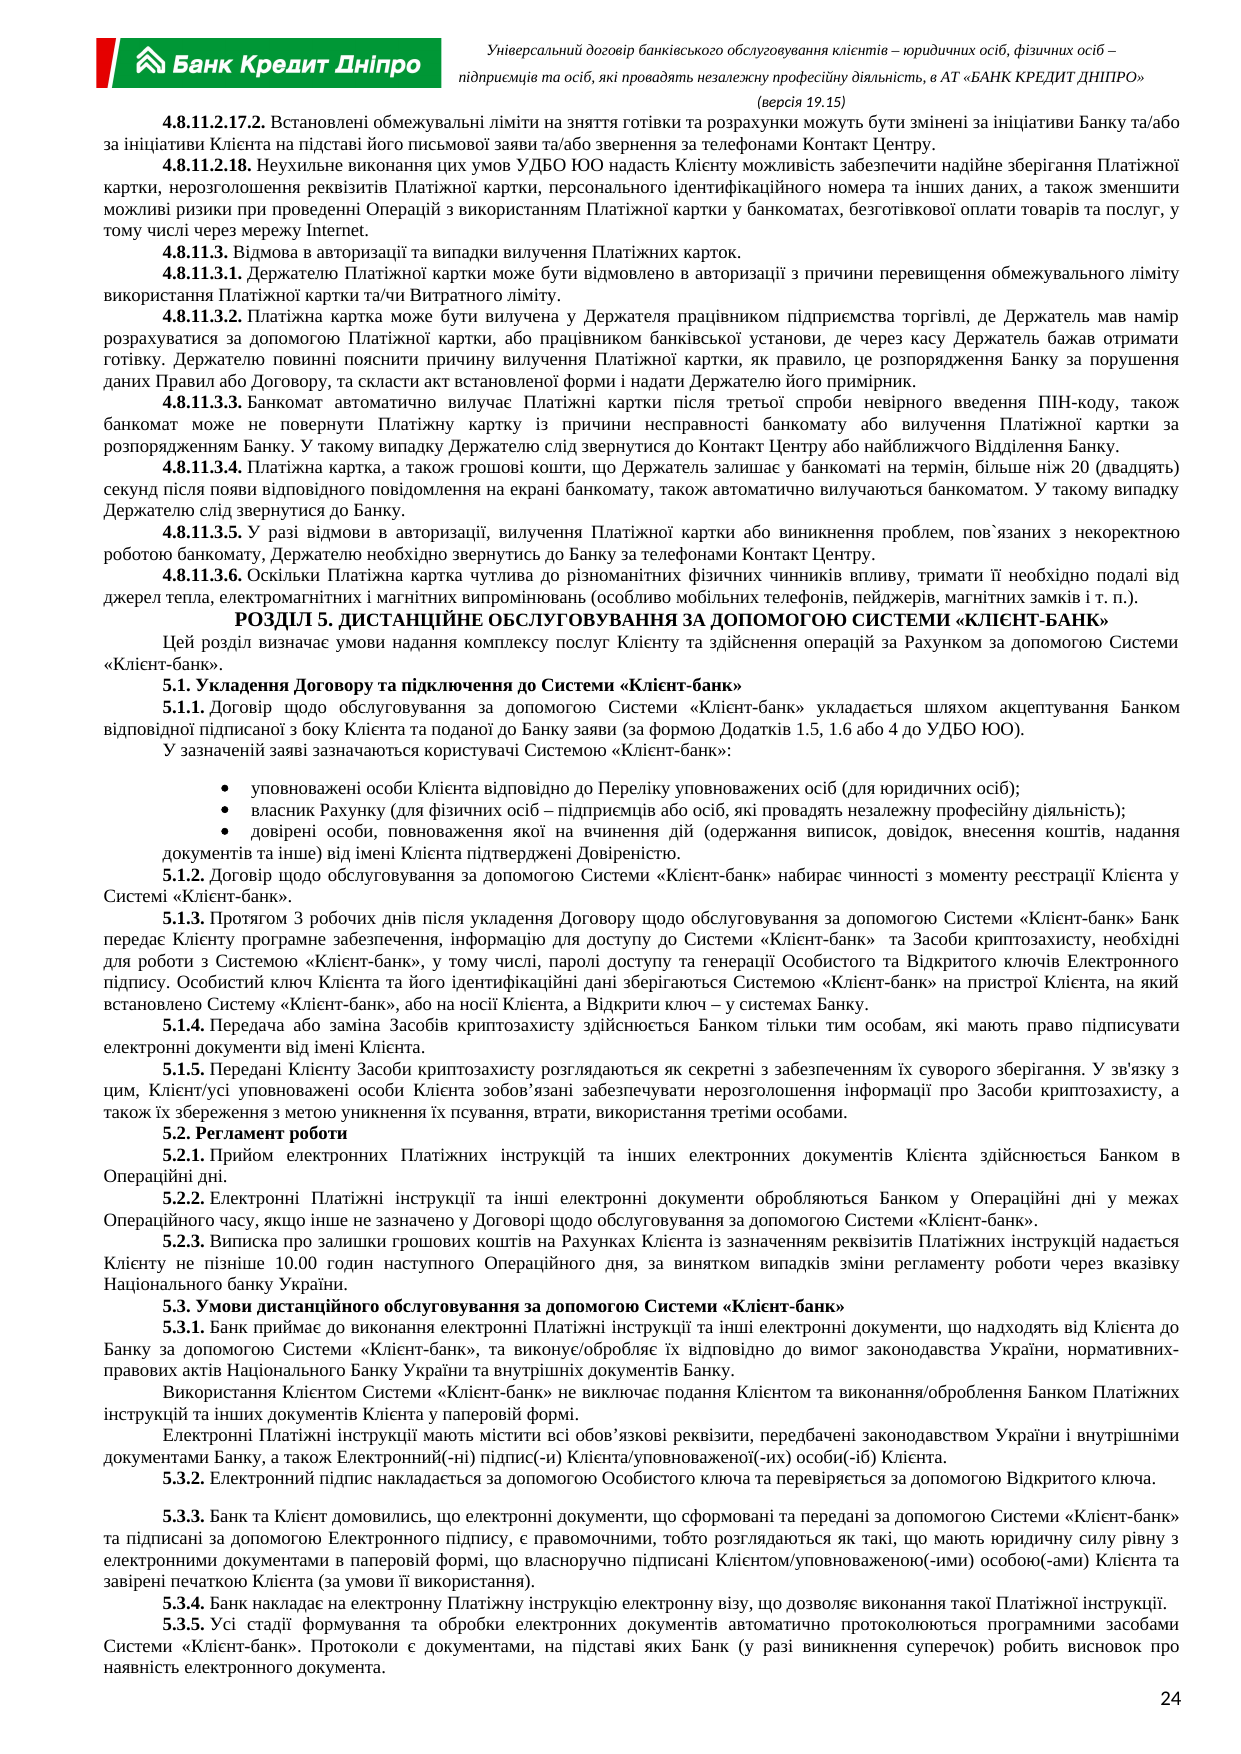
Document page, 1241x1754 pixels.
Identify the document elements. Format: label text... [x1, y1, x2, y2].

list Регламент роботи [103, 1122, 1181, 1144]
list Оскільки Платіжна картка чутлива до різноманітних фізичних чинників впливу, тримати її необхідно подалі від джерел тепла, електромагнітних і магнітних випромінювань (особливо мобільних телефонів, пейджерів, магнітних замків і т. п.). [103, 564, 1181, 607]
list Укладення Договору та підключення до Системи «Клієнт-банк» [103, 674, 1181, 696]
list Договір щодо обслуговування за допомогою Системи «Клієнт-банк» укладається шляхом акцептування Банком відповідної підписаної з боку Клієнта та поданої до Банку заяви (за формою Додатків 1.5, 1.6 або 4 до УДБО ЮО). [103, 696, 1181, 739]
list Держателю Платіжної картки може бути відмовлено в авторизації з причини перевищення обмежувального ліміту використання Платіжної картки та/чи Витратного ліміту. [103, 262, 1181, 305]
list Передача або заміна Засобів криптозахисту здійснюється Банком тільки тим особам, які мають право підписувати електронні документи від імені Клієнта. [103, 1014, 1181, 1057]
text Використання Клієнтом Системи «Клієнт-банк» не виключає подання Клієнтом та виконання/оброблення Банком Платіжних інструкцій та інших документів Клієнта у паперовій формі. [103, 1381, 1181, 1424]
list уповноважені особи Клієнта відповідно до Переліку уповноважених осіб (для юридичних осіб); [162, 777, 1181, 799]
list Банк накладає на електронну Платіжну інструкцію електронну візу, що дозволяє виконання такої Платіжної інструкції. [103, 1592, 1181, 1613]
list Умови дистанційного обслуговування за допомогою Системи «Клієнт-банк» [103, 1295, 1181, 1316]
list Електронні Платіжні інструкції та інші електронні документи обробляються Банком у Операційні дні у межах Операційного часу, якщо інше не зазначено у Договорі щодо обслуговування за допомогою Системи «Клієнт-банк». [103, 1187, 1181, 1230]
list довірені особи, повноваження якої на вчинення дій (одержання виписок, довідок, внесення коштів, надання документів та інше) від імені Клієнта підтверджені Довіреністю. [162, 820, 1181, 863]
list Виписка про залишки грошових коштів на Рахунках Клієнта із зазначенням реквізитів Платіжних інструкцій надається Клієнту не пізніше 10.00 годин наступного Операційного дня, за винятком випадків зміни регламенту роботи через вказівку Національного банку України. [103, 1230, 1181, 1295]
list Відмова в авторизації та випадки вилучення Платіжних карток. [103, 241, 1181, 262]
list Договір щодо обслуговування за допомогою Системи «Клієнт-банк» набирає чинності з моменту реєстрації Клієнта у Системі «Клієнт-банк». [103, 863, 1181, 907]
list Банк та Клієнт домовились, що електронні документи, що сформовані та передані за допомогою Системи «Клієнт-банк» та підписані за допомогою Електронного підпису, є правомочними, тобто розглядаються як такі, що мають юридичну силу рівну з електронними документами в паперовій формі, що власноручно підписані Клієнтом/уповноваженою(-ими) особою(-ами) Клієнта та завірені печаткою Клієнта (за умови її використання). [103, 1505, 1181, 1592]
list Платіжна картка може бути вилучена у Держателя працівником підприємства торгівлі, де Держатель мав намір розрахуватися за допомогою Платіжної картки, або працівником банківської установи, де через касу Держатель бажав отримати готівку. Держателю повинні пояснити причину вилучення Платіжної картки, як правило, це розпорядження Банку за порушення даних Правил або Договору, та скласти акт встановленої форми і надати Держателю його примірник. [103, 305, 1181, 391]
list Неухильне виконання цих умов УДБО ЮО надасть Клієнту можливість забезпечити надійне зберігання Платіжної картки, нерозголошення реквізитів Платіжної картки, персонального ідентифікаційного номера та інших даних, а також зменшити можливі ризики при проведенні Операцій з використанням Платіжної картки у банкоматах, безготівкової оплати товарів та послуг, у тому числі через мережу Internet. [103, 154, 1181, 241]
list Прийом електронних Платіжних інструкцій та інших електронних документів Клієнта здійснюється Банком в Операційні дні. [103, 1144, 1181, 1187]
list Цей розділ визначає умови надання комплексу послуг Клієнту та здійснення операцій за Рахунком за допомогою Системи «Клієнт-банк». [103, 631, 1181, 674]
list Встановлені обмежувальні ліміти на зняття готівки та розрахунки можуть бути змінені за ініціативи Банку та/або за ініціативи Клієнта на підставі його письмової заяви та/або звернення за телефонами Контакт Центру. [103, 85, 1181, 154]
text Електронні Платіжні інструкції мають містити всі обов’язкові реквізити, передбачені законодавством України і внутрішніми документами Банку, а також Електронний(-ні) підпис(-и) Клієнта/уповноваженої(-их) особи(-іб) Клієнта. [103, 1424, 1181, 1467]
list Платіжна картка, а також грошові кошти, що Держатель залишає у банкоматі на термін, більше ніж 20 (двадцять) секунд після появи відповідного повідомлення на екрані банкомату, також автоматично вилучаються банкоматом. У такому випадку Держателю слід звернутися до Банку. [103, 456, 1181, 521]
list власник Рахунку (для фізичних осіб – підприємців або осіб, які провадять незалежну професійну діяльність); [162, 799, 1181, 820]
list Усі стадії формування та обробки електронних документів автоматично протоколюються програмними засобами Системи «Клієнт-банк». Протоколи є документами, на підставі яких Банк (у разі виникнення суперечок) робить висновок про наявність електронного документа. [103, 1613, 1181, 1678]
text ДИСТАНЦІЙНЕ ОБСЛУГОВУВАННЯ ЗА ДОПОМОГОЮ СИСТЕМИ «КЛІЄНТ-БАНК» [103, 607, 1181, 631]
list Банкомат автоматично вилучає Платіжні картки після третьої спроби невірного введення ПІН-коду, також банкомат може не повернути Платіжну картку із причини несправності банкомату або вилучення Платіжної картки за розпорядженням Банку. У такому випадку Держателю слід звернутися до Контакт Центру або найближчого Відділення Банку. [103, 391, 1181, 456]
list Передані Клієнту Засоби криптозахисту розглядаються як секретні з забезпеченням їх суворого зберігання. У зв'язку з цим, Клієнт/усі уповноважені особи Клієнта зобов’язані забезпечувати нерозголошення інформації про Засоби криптозахисту, а також їх збереження з метою уникнення їх псування, втрати, використання третіми особами. [103, 1057, 1181, 1122]
list Банк приймає до виконання електронні Платіжні інструкції та інші електронні документи, що надходять від Клієнта до Банку за допомогою Системи «Клієнт-банк», та виконує/обробляє їх відповідно до вимог законодавства України, нормативних-правових актів Національного Банку України та внутрішніх документів Банку. [103, 1316, 1181, 1381]
list У разі відмови в авторизації, вилучення Платіжної картки або виникнення проблем, пов`язаних з некоректною роботою банкомату, Держателю необхідно звернутись до Банку за телефонами Контакт Центру. [103, 521, 1181, 564]
text У зазначеній заяві зазначаються користувачі Системою «Клієнт-банк»: [103, 739, 1181, 761]
picture [96, 38, 442, 88]
list Електронний підпис накладається за допомогою Особистого ключа та перевіряється за допомогою Відкритого ключа. [103, 1467, 1181, 1489]
list Протягом 3 робочих днів після укладення Договору щодо обслуговування за допомогою Системи «Клієнт-банк» Банк передає Клієнту програмне забезпечення, інформацію для доступу до Системи «Клієнт-банк» та Засоби криптозахисту, необхідні для роботи з Системою «Клієнт-банк», у тому числі, паролі доступу та генерації Особистого та Відкритого ключів Електронного підпису. Особистий ключ Клієнта та його ідентифікаційні дані зберігаються Системою «Клієнт-банк» на пристрої Клієнта, на який встановлено Систему «Клієнт-банк», або на носії Клієнта, а Відкрити ключ – у системах Банку. [103, 907, 1181, 1014]
